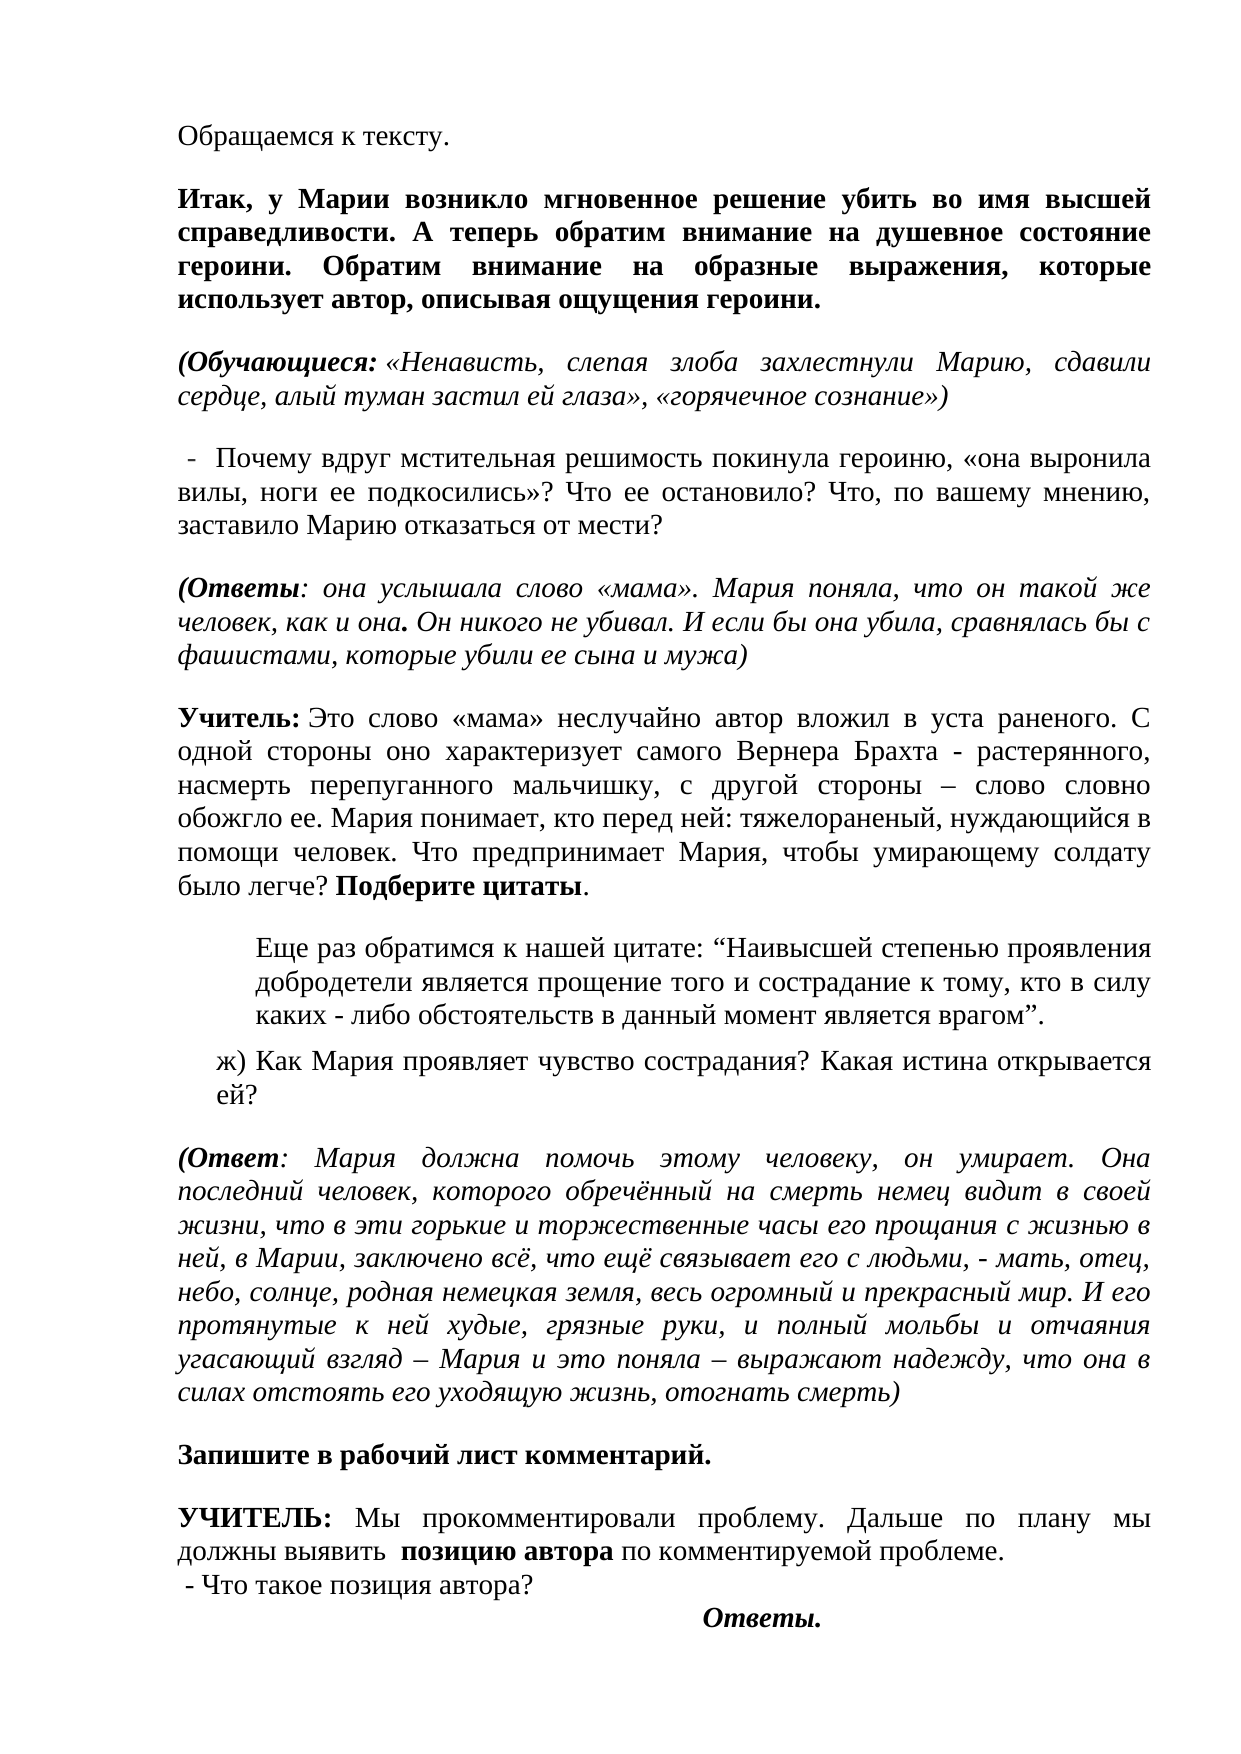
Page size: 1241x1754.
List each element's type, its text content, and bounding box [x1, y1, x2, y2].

text Запишите в рабочий лист комментарий. [177, 1437, 1152, 1471]
text Учитель: Это слово «мама» неслучайно автор вложил в уста раненого. С одной стороны оно характеризует самого Вернера Брахта - растерянного, насмерть перепуганного мальчишку, с другой стороны – слово словно обожгло ее. Мария понимает, кто перед ней: тяжелораненый, нуждающийся в помощи человек. Что предпринимает Мария, чтобы умирающему солдату было легче? Подберите цитаты. [177, 700, 1152, 901]
text - Что такое позиция автора? [177, 1567, 1152, 1601]
text УЧИТЕЛЬ: Мы прокомментировали проблему. Дальше по плану мы должны выявить позицию автора по комментируемой проблеме. [177, 1500, 1152, 1567]
text Итак, у Марии возникло мгновенное решение убить во имя высшей справедливости. А теперь обратим внимание на душевное состояние героини. Обратим внимание на образные выражения, которые использует автор, описывая ощущения героини. [177, 181, 1152, 315]
text (Ответ: Мария должна помочь этому человеку, он умирает. Она последний человек, которого обречённый на смерть немец видит в своей жизни, что в эти горькие и торжественные часы его прощания с жизнью в ней, в Марии, заключено всё, что ещё связывает его с людьми, - мать, отец, небо, солнце, родная немецкая земля, весь огромный и прекрасный мир. И его протянутые к ней худые, грязные руки, и полный мольбы и отчаяния угасающий взгляд – Мария и это поняла – выражают надежду, что она в силах отстоять его уходящую жизнь, отогнать смерть) [177, 1140, 1152, 1408]
text - Почему вдруг мстительная решимость покинула героиню, «она выронила вилы, ноги ее подкосились»? Что ее остановило? Что, по вашему мнению, заставило Марию отказаться от мести? [177, 440, 1152, 541]
text (Обучающиеся: «Ненависть, слепая злоба захлестнули Марию, сдавили сердце, алый туман застил ей глаза», «горячечное сознание») [177, 344, 1152, 411]
text Обращаемся к тексту. [177, 118, 1152, 152]
text Ответы. [177, 1601, 1152, 1634]
text ж) Как Мария проявляет чувство сострадания? Какая истина открывается ей? [216, 1043, 1152, 1111]
text (Ответы: она услышала слово «мама». Мария поняла, что он такой же человек, как и она. Он никого не убивал. И если бы она убила, сравнялась бы с фашистами, которые убили ее сына и мужа) [177, 570, 1152, 671]
text Еще раз обратимся к нашей цитате: “Наивысшей степенью проявления добродетели является прощение того и сострадание к тому, кто в силу каких - либо обстоятельств в данный момент является врагом”. [255, 930, 1152, 1031]
